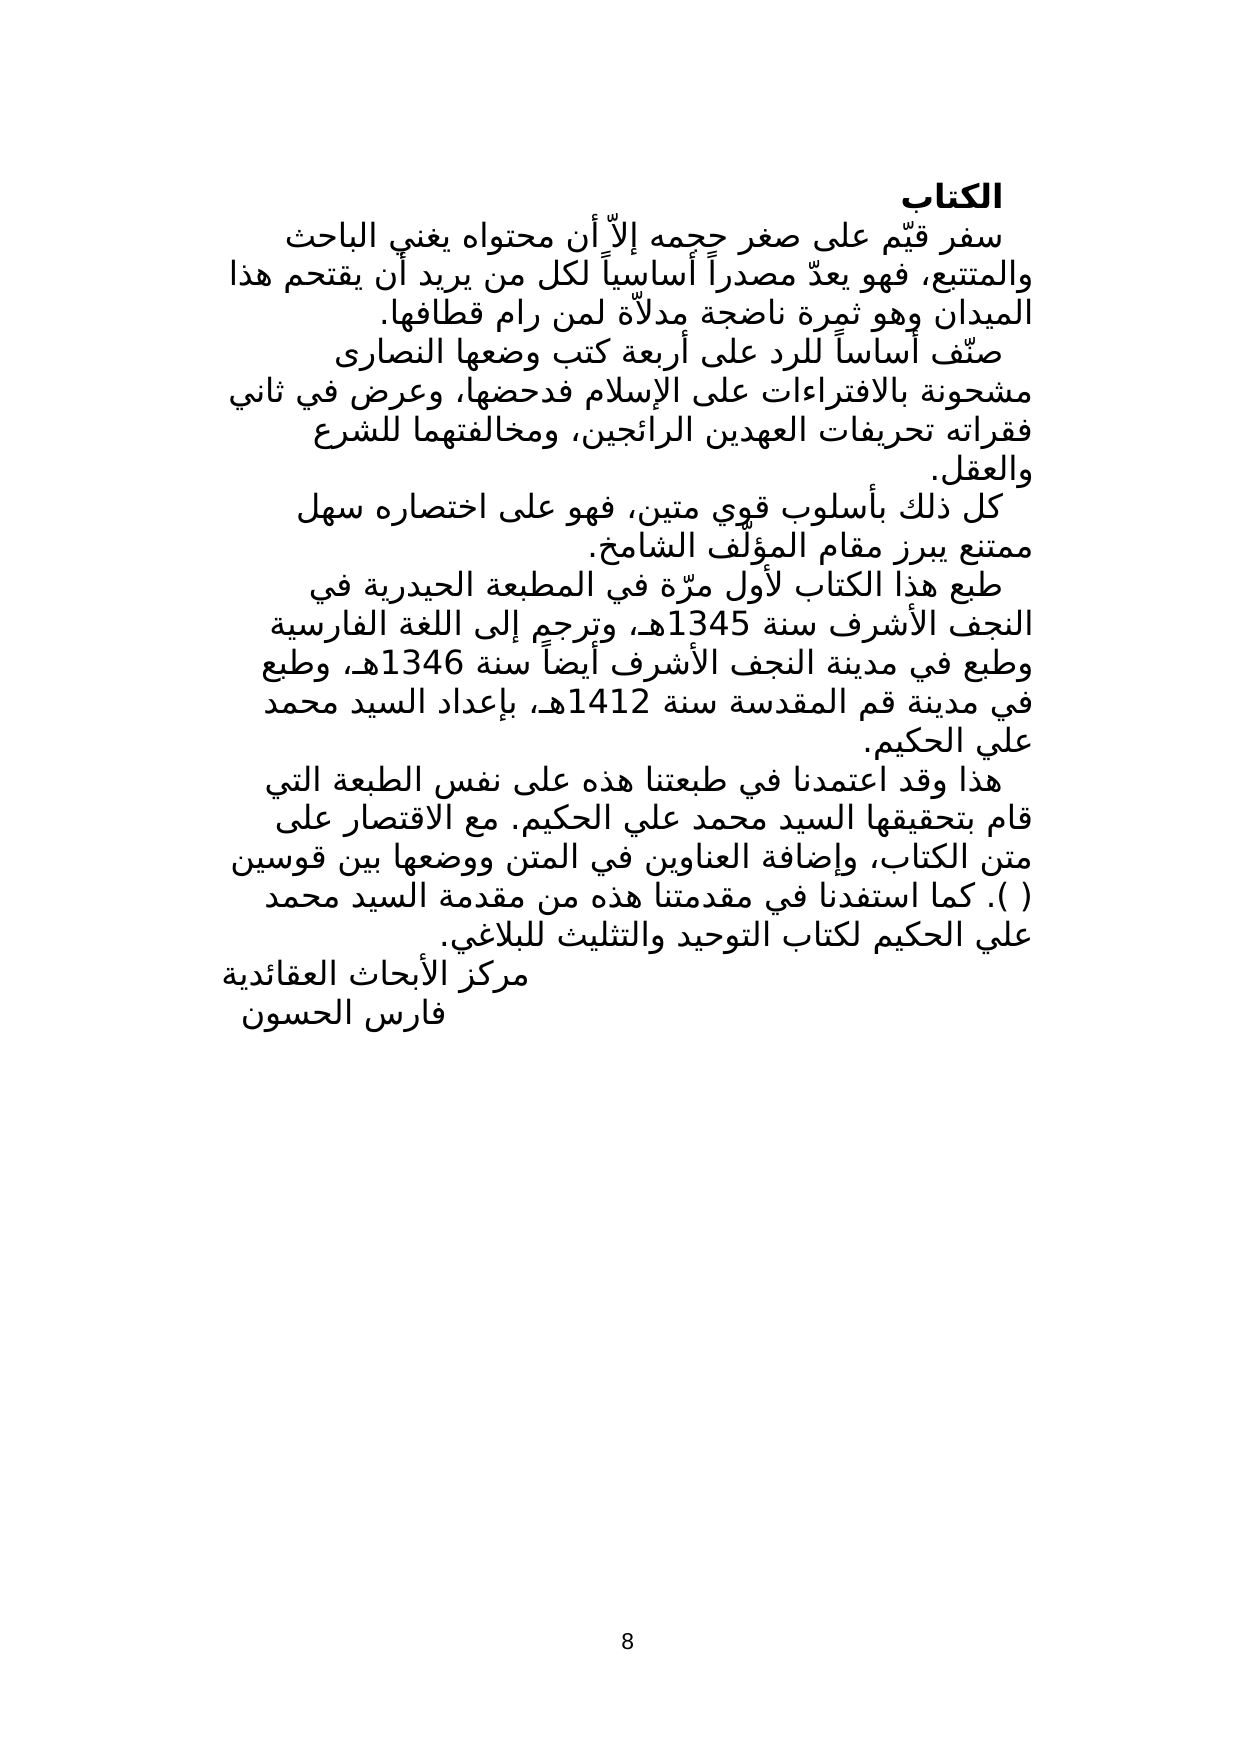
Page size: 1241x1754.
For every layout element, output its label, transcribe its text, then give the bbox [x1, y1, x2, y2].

text مركز الأبحاث العقائدية [222, 954, 1033, 993]
text هذا وقد اعتمدنا في طبعتنا هذه على نفس الطبعة التي قام بتحقيقها السيد محمد علي الحكيم. مع الاقتصار على متن الكتاب، وإضافة العناوين في المتن ووضعها بين قوسين ( ). كما استفدنا في مقدمتنا هذه من مقدمة السيد محمد علي الحكيم لكتاب التوحيد والتثليث للبلاغي. [222, 760, 1033, 954]
text طبع هذا الكتاب لأول مرّة في المطبعة الحيدرية في النجف الأشرف سنة 1345هـ، وترجم إلى اللغة الفارسية وطبع في مدينة النجف الأشرف أيضاً سنة 1346هـ، وطبع في مدينة قم المقدسة سنة 1412هـ، بإعداد السيد محمد علي الحكيم. [222, 566, 1033, 760]
text فارس الحسون [222, 993, 1033, 1032]
text سفر قيّم على صغر حجمه إلاّ أن محتواه يغني الباحث والمتتبع، فهو يعدّ مصدراً أساسياً لكل من يريد أن يقتحم هذا الميدان وهو ثمرة ناضجة مدلاّة لمن رام قطافها. [222, 216, 1033, 333]
text الكتاب [222, 177, 1033, 216]
text صنّف أساساً للرد على أربعة كتب وضعها النصارى مشحونة بالافتراءات على الإسلام فدحضها، وعرض في ثاني فقراته تحريفات العهدين الرائجين، ومخالفتهما للشرع والعقل. [222, 333, 1033, 488]
text كل ذلك بأسلوب قوي متين، فهو على اختصاره سهل ممتنع يبرز مقام المؤلّف الشامخ. [222, 488, 1033, 566]
